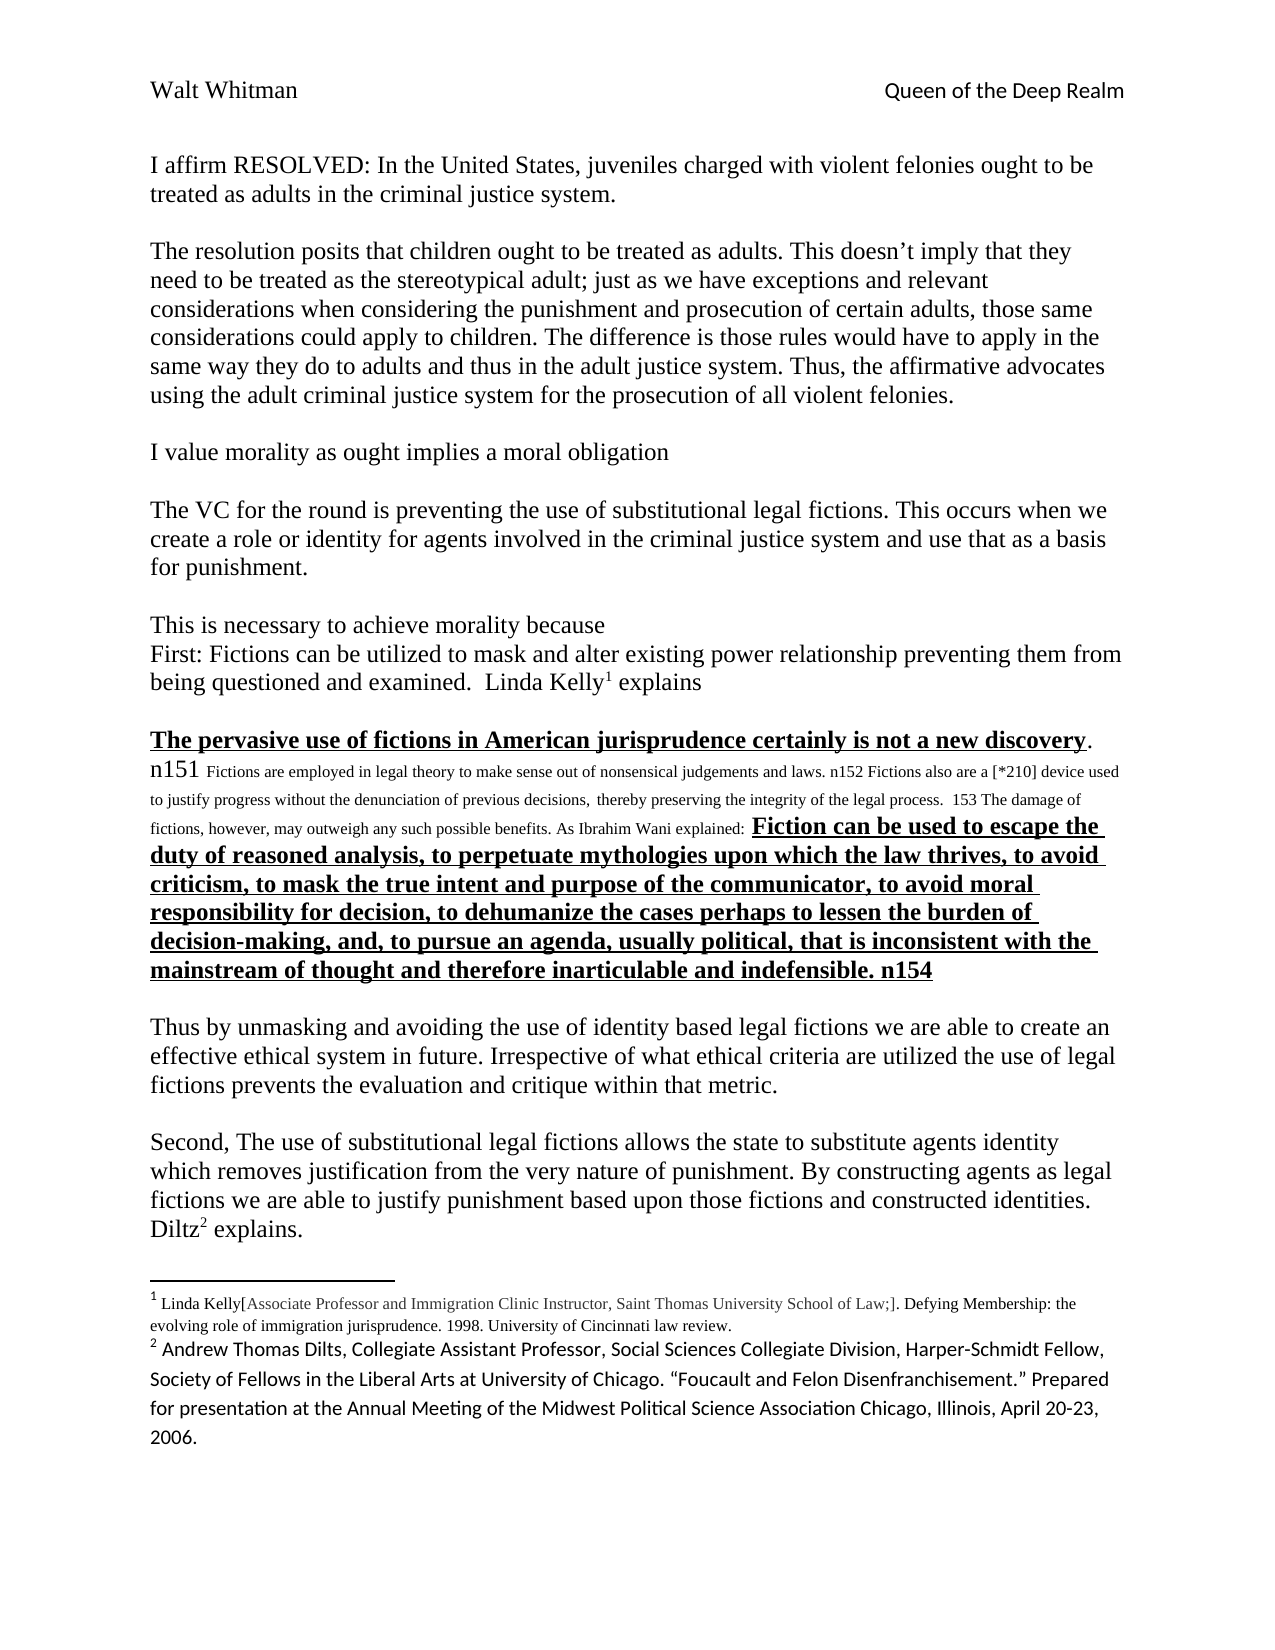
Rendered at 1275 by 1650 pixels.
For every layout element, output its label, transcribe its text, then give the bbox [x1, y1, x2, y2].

text I value morality as ought implies a moral obligation [150, 437, 1125, 466]
text The VC for the round is preventing the use of substitutional legal fictions. This occurs when we create a role or identity for agents involved in the criminal justice system and use that as a basis for punishment. [150, 495, 1125, 581]
text Thus by unmasking and avoiding the use of identity based legal fictions we are able to create an effective ethical system in future. Irrespective of what ethical criteria are utilized the use of legal fictions prevents the evaluation and critique within that metric. [150, 1012, 1125, 1099]
text I affirm RESOLVED: In the United States, juveniles charged with violent felonies ought to be treated as adults in the criminal justice system. [150, 150, 1125, 207]
text Second, The use of substitutional legal fictions allows the state to substitute agents identity which removes justification from the very nature of punishment. By constructing agents as legal fictions we are able to justify punishment based upon those fictions and constructed identities. Diltz explains. [150, 1127, 1125, 1242]
text First: Fictions can be utilized to mask and alter existing power relationship preventing them from being questioned and examined. Linda Kelly explains [150, 639, 1125, 696]
text The resolution posits that children ought to be treated as adults. This doesn’t imply that they need to be treated as the stereotypical adult; just as we have exceptions and relevant considerations when considering the punishment and prosecution of certain adults, those same considerations could apply to children. The difference is those rules would have to apply in the same way they do to adults and thus in the adult justice system. Thus, the affirmative advocates using the adult criminal justice system for the prosecution of all violent felonies. [150, 236, 1125, 409]
text The pervasive use of fictions in American jurisprudence certainly is not a new discovery. n151 Fictions are employed in legal theory to make sense out of nonsensical judgements and laws. n152 Fictions also are a [*210] device used to justify progress without the denunciation of previous decisions, thereby preserving the integrity of the legal process. 153 The damage of fictions, however, may outweigh any such possible benefits. As Ibrahim Wani explained: Fiction can be used to escape the duty of reasoned analysis, to perpetuate mythologies upon which the law thrives, to avoid criticism, to mask the true intent and purpose of the communicator, to avoid moral responsibility for decision, to dehumanize the cases perhaps to lessen the burden of decision-making, and, to pursue an agenda, usually political, that is inconsistent with the mainstream of thought and therefore inarticulable and indefensible. n154 [150, 725, 1125, 984]
text This is necessary to achieve morality because [150, 610, 1125, 639]
